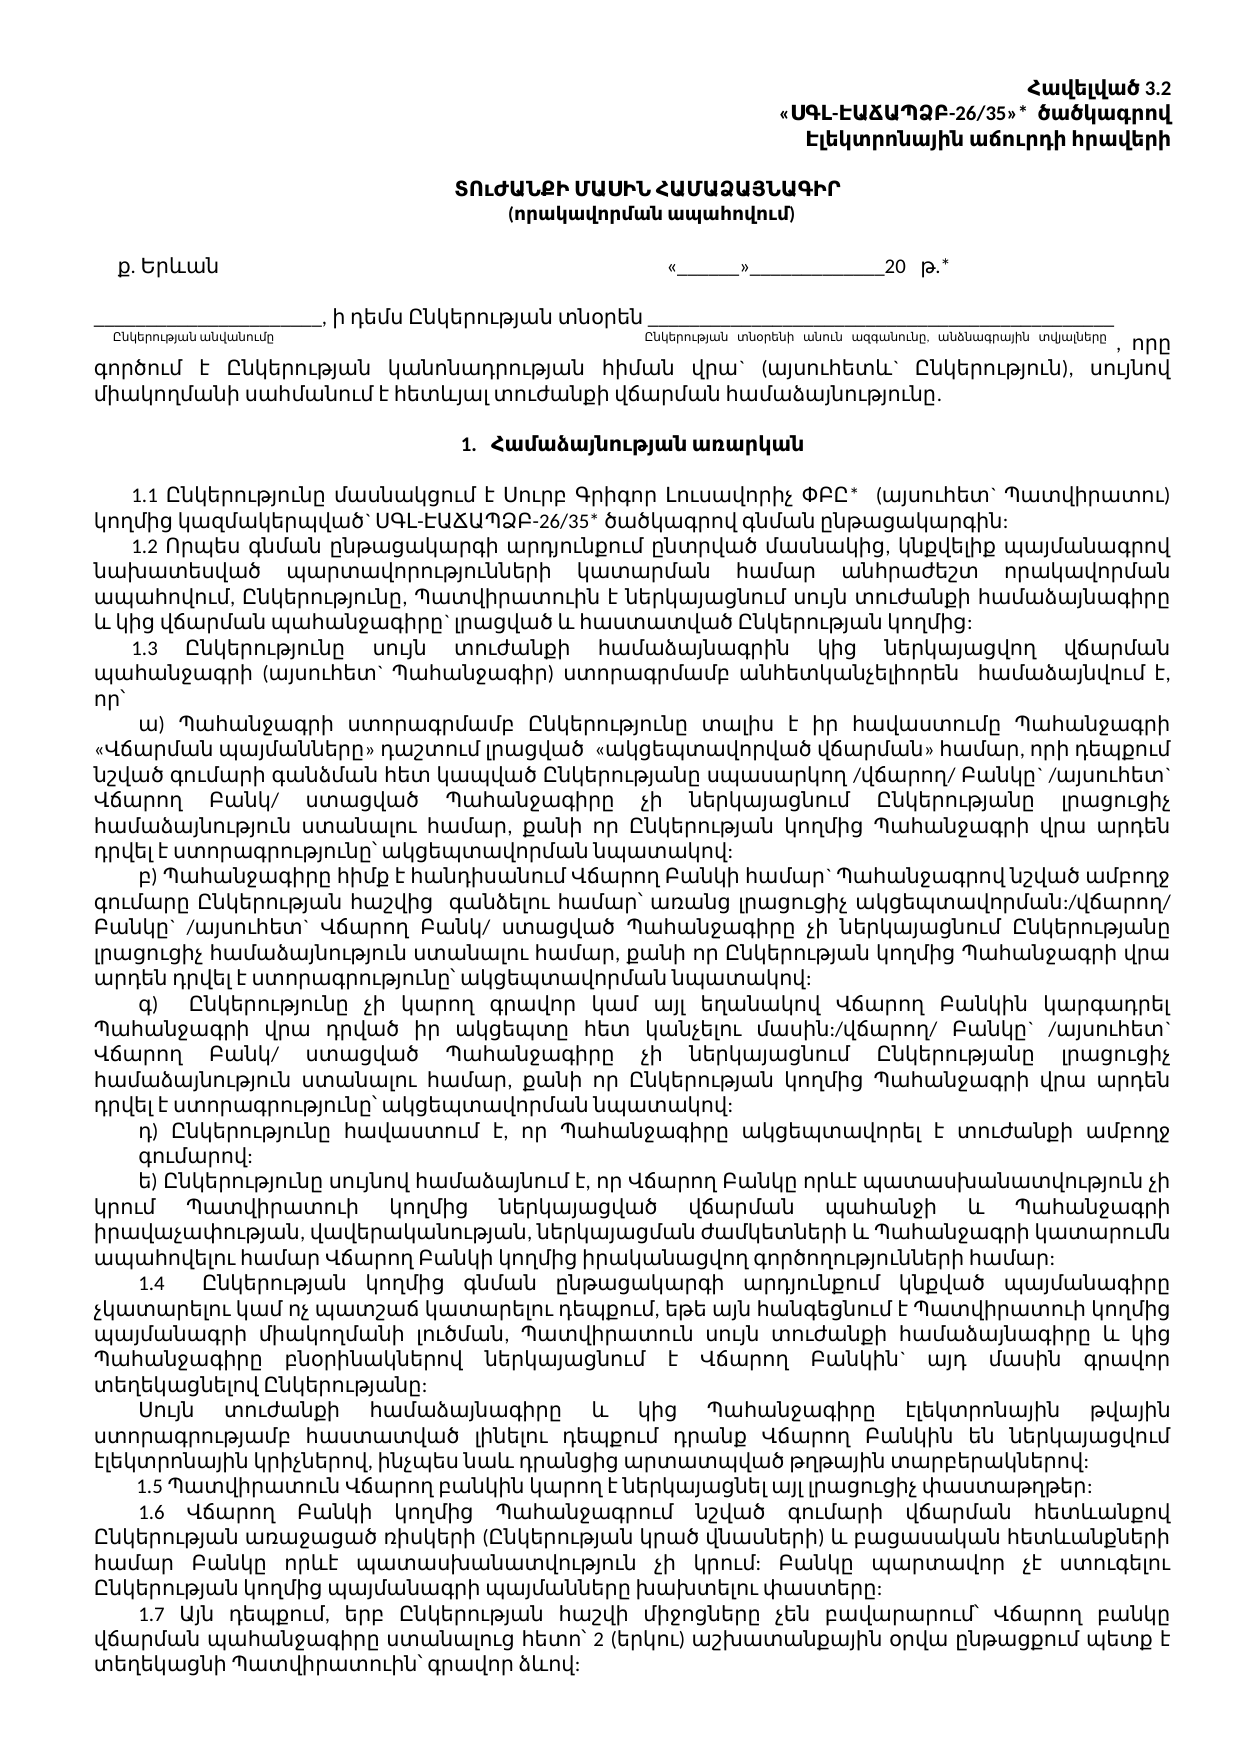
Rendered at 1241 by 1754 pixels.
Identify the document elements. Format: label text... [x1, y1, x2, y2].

text ք. Երևան «______»_____________20 թ.* [94, 254, 1171, 279]
text Էլեկտրոնային աճուրդի հրավերի [94, 126, 1171, 151]
text 1.6 Վճարող Բանկի կողմից Պահանջագրում նշված գումարի վճարման հետևանքով Ընկերության առաջացած ռիսկերի (Ընկերության կրած վնասների) և բացասական հետևանքների համար Բանկը որևէ պատասխանատվություն չի կրում: Բանկը պարտավոր չէ ստուգելու Ընկերության կողմից պայմանագրի պայմանները խախտելու փաստերը: [94, 1499, 1171, 1601]
text ա) Պահանջագրի ստորագրմամբ Ընկերությունը տալիս է իր հավաստումը Պահանջագրի «Վճարման պայմանները» դաշտում լրացված «ակցեպտավորված վճարման» համար, որի դեպքում նշված գումարի գանձման հետ կապված Ընկերությանը սպասարկող /վճարող/ Բանկը` /այսուհետ` Վճարող Բանկ/ ստացված Պահանջագիրը չի ներկայացնում Ընկերությանը լրացուցիչ համաձայնություն ստանալու համար, քանի որ Ընկերության կողմից Պահանջագրի վրա արդեն դրվել է ստորագրությունը՝ ակցեպտավորման նպատակով: [94, 711, 1171, 864]
text բ) Պահանջագիրը հիմք է հանդիսանում Վճարող Բանկի համար` Պահանջագրով նշված ամբողջ գումարը Ընկերության հաշվից գանձելու համար՝ առանց լրացուցիչ ակցեպտավորման:/վճարող/ Բանկը` /այսուհետ` Վճարող Բանկ/ ստացված Պահանջագիրը չի ներկայացնում Ընկերությանը լրացուցիչ համաձայնություն ստանալու համար, քանի որ Ընկերության կողմից Պահանջագրի վրա արդեն դրվել է ստորագրությունը՝ ակցեպտավորման նպատակով: [94, 864, 1171, 991]
text ե) Ընկերությունը սույնով համաձայնում է, որ Վճարող Բանկը որևէ պատասխանատվություն չի կրում Պատվիրատուի կողմից ներկայացված վճարման պահանջի և Պահանջագրի իրավաչափության, վավերականության, ներկայացման ժամկետների և Պահանջագրի կատարումն ապահովելու համար Վճարող Բանկի կողմից իրականացվող գործողությունների համար: [94, 1169, 1171, 1270]
text 1.1 Ընկերությունը մասնակցում է Սուրբ Գրիգոր Լուսավորիչ ՓԲԸ* (այսուհետ` Պատվիրատու) կողմից կազմակերպված` ՍԳԼ-ԷԱՃԱՊՁԲ-26/35* ծածկագրով գնման ընթացակարգին: [94, 482, 1171, 533]
text դ) Ընկերությունը հավաստում է, որ Պահանջագիրը ակցեպտավորել է տուժանքի ամբողջ գումարով: [138, 1118, 1171, 1169]
text (որակավորման ապահովում) [94, 202, 1171, 225]
text 1.7 Այն դեպքում, երբ Ընկերության հաշվի միջոցները չեն բավարարում՝ Վճարող բանկը վճարման պահանջագիրը ստանալուց հետո՝ 2 (երկու) աշխատանքային օրվա ընթացքում պետք է տեղեկացնի Պատվիրատուին՝ գրավոր ձևով: [94, 1601, 1171, 1677]
text գ) Ընկերությունը չի կարող գրավոր կամ այլ եղանակով Վճարող Բանկին կարգադրել Պահանջագրի վրա դրված իր ակցեպտը հետ կանչելու մասին:/վճարող/ Բանկը` /այսուհետ` Վճարող Բանկ/ ստացված Պահանջագիրը չի ներկայացնում Ընկերությանը լրացուցիչ համաձայնություն ստանալու համար, քանի որ Ընկերության կողմից Պահանջագրի վրա արդեն դրվել է ստորագրությունը՝ ակցեպտավորման նպատակով: [94, 991, 1171, 1118]
text 1.5 Պատվիրատուն Վճարող բանկին կարող է ներկայացնել այլ լրացուցիչ փաստաթղթեր: [94, 1474, 1171, 1499]
text Սույն տուժանքի համաձայնագիրը և կից Պահանջագիրը էլեկտրոնային թվային ստորագրությամբ հաստատված լինելու դեպքում դրանք Վճարող Բանկին են ներկայացվում էլեկտրոնային կրիչներով, ինչպես նաև դրանցից արտատպված թղթային տարբերակներով: [94, 1397, 1171, 1474]
text 1.2 Որպես գնման ընթացակարգի արդյունքում ընտրված մասնակից, կնքվելիք պայմանագրով նախատեսված պարտավորությունների կատարման համար անհրաժեշտ որակավորման ապահովում, Ընկերությունը, Պատվիրատուին է ներկայացնում սույն տուժանքի համաձայնագիրը և կից վճարման պահանջագիրը` լրացված և հաստատված Ընկերության կողմից: [94, 533, 1171, 635]
text ՏՈւԺԱՆՔԻ ՄԱՍԻՆ ՀԱՄԱՁԱՅՆԱԳԻՐ [94, 177, 1171, 202]
text ______________________, ի դեմս Ընկերության տնօրեն _____________________________________________ [94, 304, 1171, 330]
text 1.3 Ընկերությունը սույն տուժանքի համաձայնագրին կից ներկայացվող վճարման պահանջագրի (այսուհետ` Պահանջագիր) ստորագրմամբ անհետկանչելիորեն համաձայնվում է, որ՝ [94, 635, 1171, 711]
text 1. Համաձայնության առարկան [94, 432, 1171, 457]
text Ընկերության անվանումը Ընկերության տնօրենի անուն ազգանունը, անձնագրային տվյալները , որը գործում է Ընկերության կանոնադրության հիման վրա` (այսուհետև` Ընկերություն), սույնով միակողմանի սահմանում է հետևյալ տուժանքի վճարման համաձայնությունը. [94, 330, 1171, 406]
text 1.4 Ընկերության կողմից գնման ընթացակարգի արդյունքում կնքված պայմանագիրը չկատարելու կամ ոչ պատշաճ կատարելու դեպքում, եթե այն հանգեցնում է Պատվիրատուի կողմից պայմանագրի միակողմանի լուծման, Պատվիրատուն սույն տուժանքի համաձայնագիրը և կից Պահանջագիրը բնօրինակներով ներկայացնում է Վճարող Բանկին` այդ մասին գրավոր տեղեկացնելով Ընկերությանը: [94, 1270, 1171, 1397]
text Հավելված 3.2 [94, 75, 1171, 100]
text «ՍԳԼ-ԷԱՃԱՊՁԲ-26/35»* ծածկագրով [94, 100, 1171, 126]
